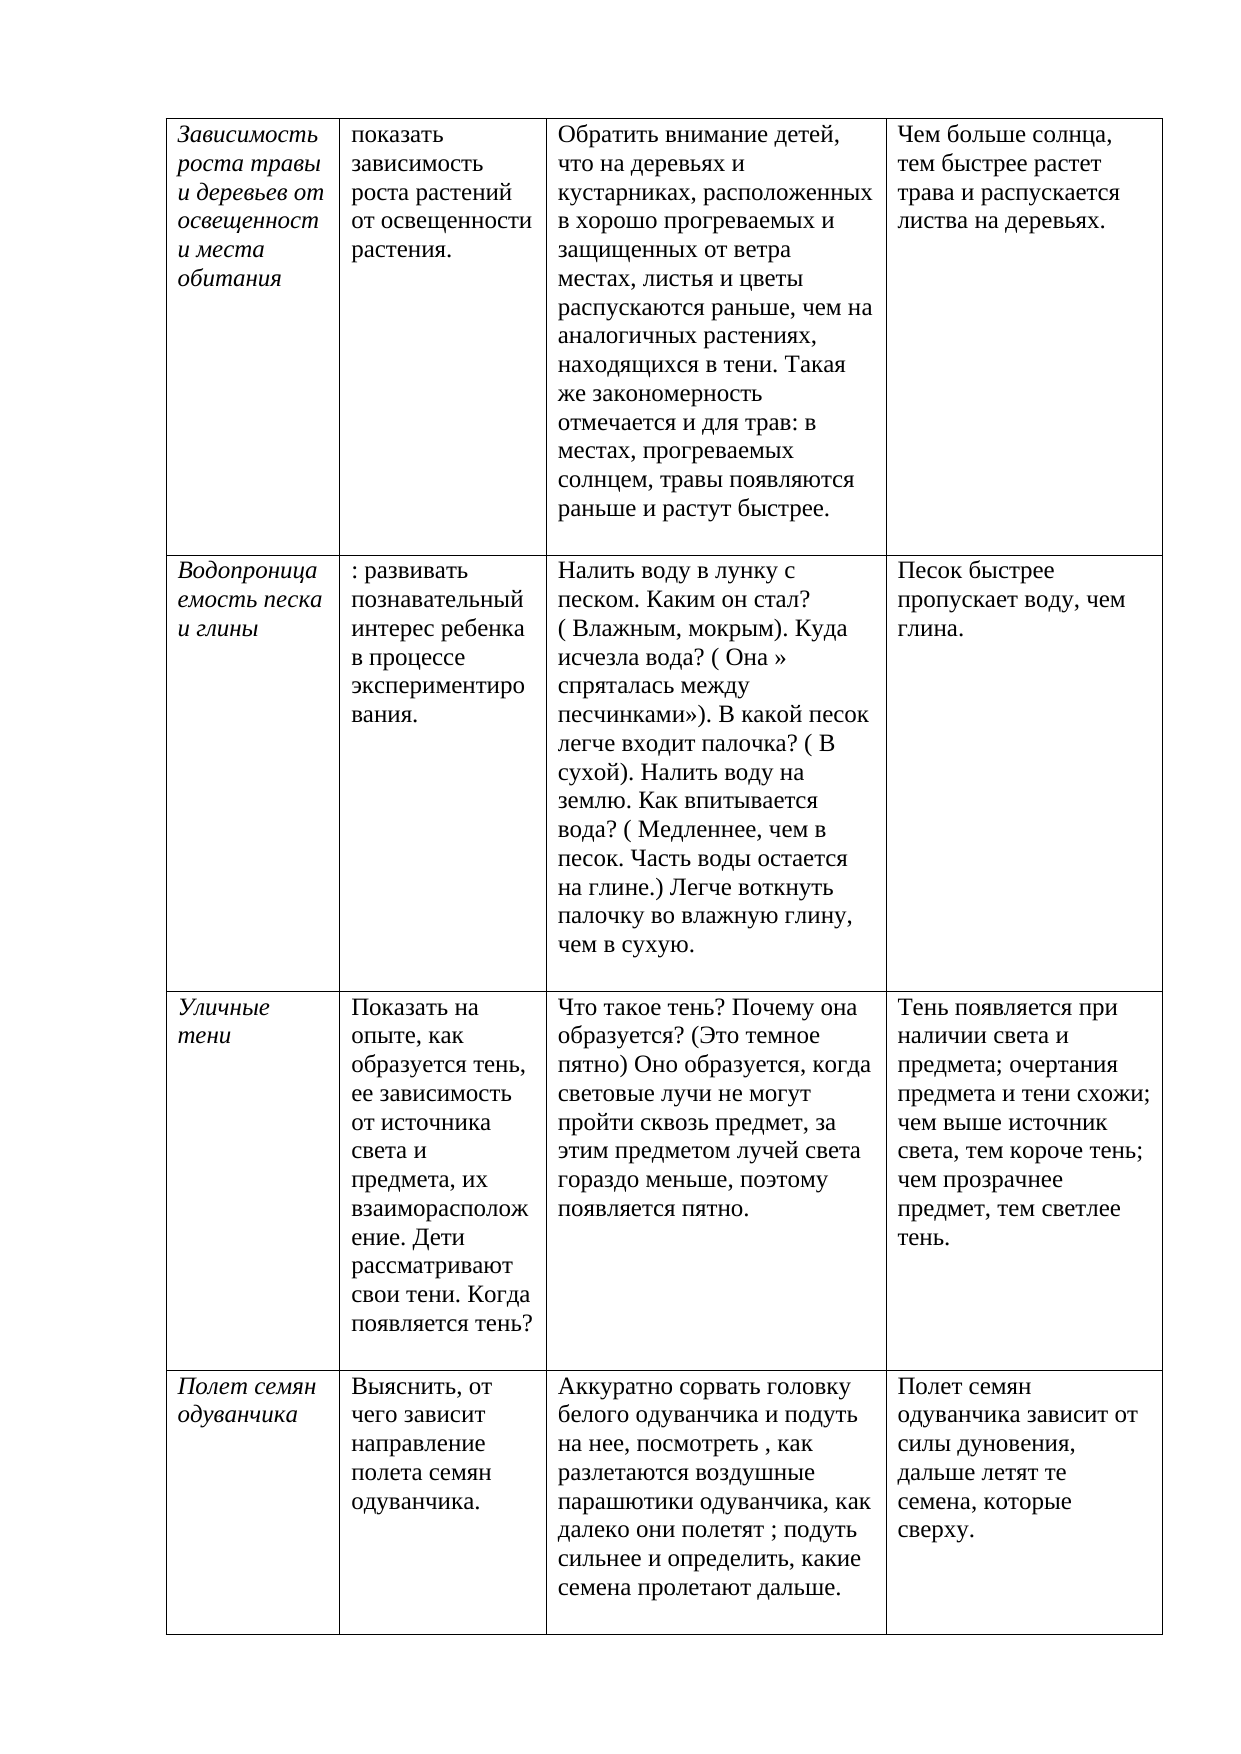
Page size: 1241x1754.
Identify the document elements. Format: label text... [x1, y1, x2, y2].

table_cell Что такое тень? Почему она образуется? (Это темное пятно) Оно образуется, когда световые лучи не могут пройти сквозь предмет, за этим предметом лучей света гораздо меньше, поэтому появляется пятно. [547, 992, 886, 1370]
table_cell показать зависимость роста растений от освещенности растения. [340, 119, 546, 554]
table_cell Зависимость роста травы и деревьев от освещенности места обитания [167, 119, 339, 554]
table_cell Налить воду в лунку с песком. Каким он стал? ( Влажным, мокрым). Куда исчезла вода? ( Она » спряталась между песчинками»). В какой песок легче входит палочка? ( В сухой). Налить воду на землю. Как впитывается вода? ( Медленнее, чем в песок. Часть воды остается на глине.) Легче воткнуть палочку во влажную глину, чем в сухую. [547, 556, 886, 991]
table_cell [340, 1371, 546, 1633]
table_cell Водопроницаемость песка и глины [167, 556, 339, 991]
table_cell : развивать познавательный интерес ребенка в процессе экспериментирования. [340, 556, 546, 991]
table_cell Тень появляется при наличии света и предмета; очертания предмета и тени схожи; чем выше источник света, тем короче тень; чем прозрачнее предмет, тем светлее тень. [887, 992, 1162, 1370]
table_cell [887, 1371, 1162, 1633]
table_cell Чем больше солнца, тем быстрее растет трава и распускается листва на деревьях. [887, 119, 1162, 554]
table_cell Показать на опыте, как образуется тень, ее зависимость от источника света и предмета, их взаиморасположение. Дети рассматривают свои тени. Когда появляется тень? [340, 992, 546, 1370]
table_cell Песок быстрее пропускает воду, чем глина. [887, 556, 1162, 991]
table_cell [547, 1371, 886, 1633]
table_cell Уличные тени [167, 992, 339, 1370]
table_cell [167, 1371, 339, 1633]
table_cell Обратить внимание детей, что на деревьях и кустарниках, расположенных в хорошо прогреваемых и защищенных от ветра местах, листья и цветы распускаются раньше, чем на аналогичных растениях, находящихся в тени. Такая же закономерность отмечается и для трав: в местах, прогреваемых солнцем, травы появляются раньше и растут быстрее. [547, 119, 886, 554]
